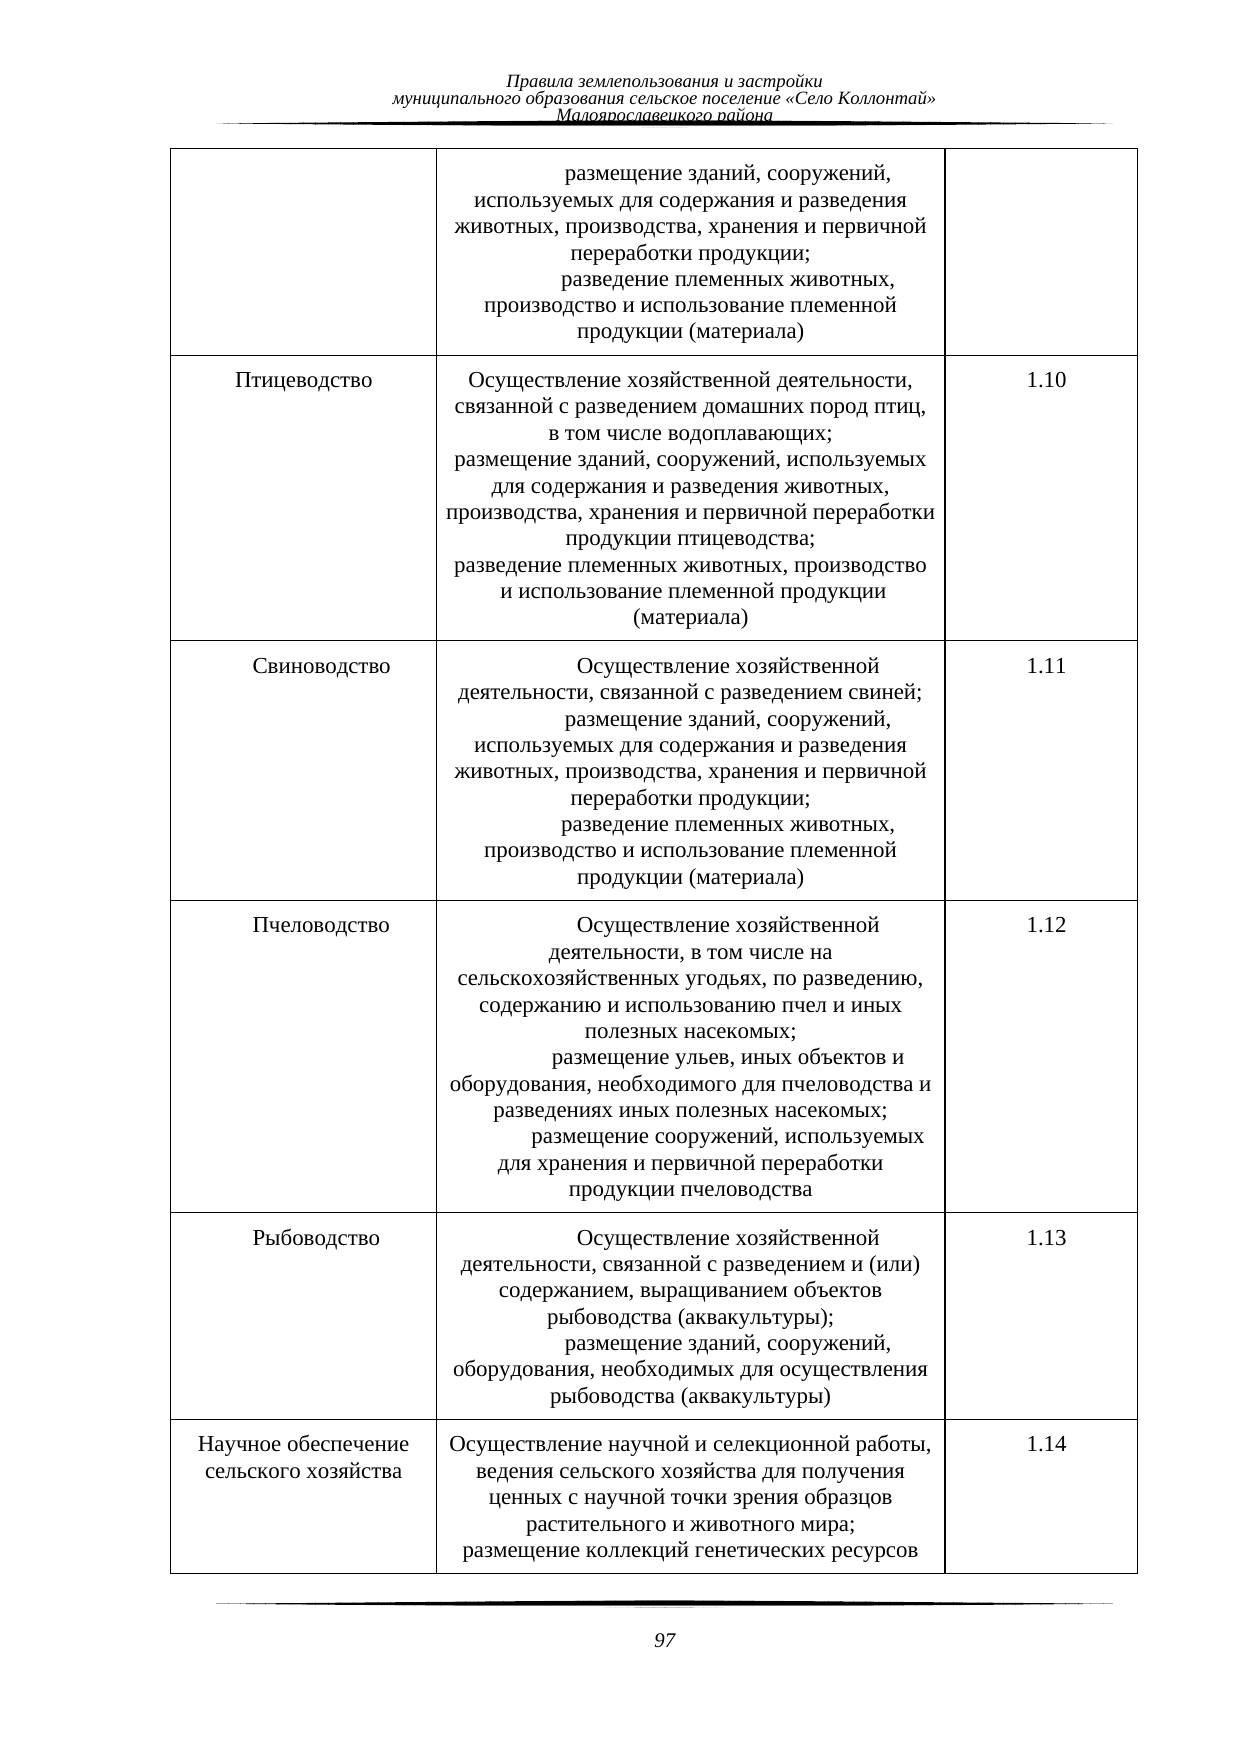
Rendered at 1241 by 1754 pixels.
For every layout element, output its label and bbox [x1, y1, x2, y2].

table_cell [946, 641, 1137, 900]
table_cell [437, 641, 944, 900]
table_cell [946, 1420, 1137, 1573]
picture [215, 119, 1113, 128]
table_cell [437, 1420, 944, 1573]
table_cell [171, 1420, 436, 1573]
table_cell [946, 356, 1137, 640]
picture [215, 1600, 1113, 1608]
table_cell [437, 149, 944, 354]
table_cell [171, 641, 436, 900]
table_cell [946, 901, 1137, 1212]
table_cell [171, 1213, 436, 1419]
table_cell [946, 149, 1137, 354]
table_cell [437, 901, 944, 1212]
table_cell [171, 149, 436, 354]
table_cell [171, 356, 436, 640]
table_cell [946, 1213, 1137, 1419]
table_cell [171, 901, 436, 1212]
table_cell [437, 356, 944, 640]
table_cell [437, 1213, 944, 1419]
